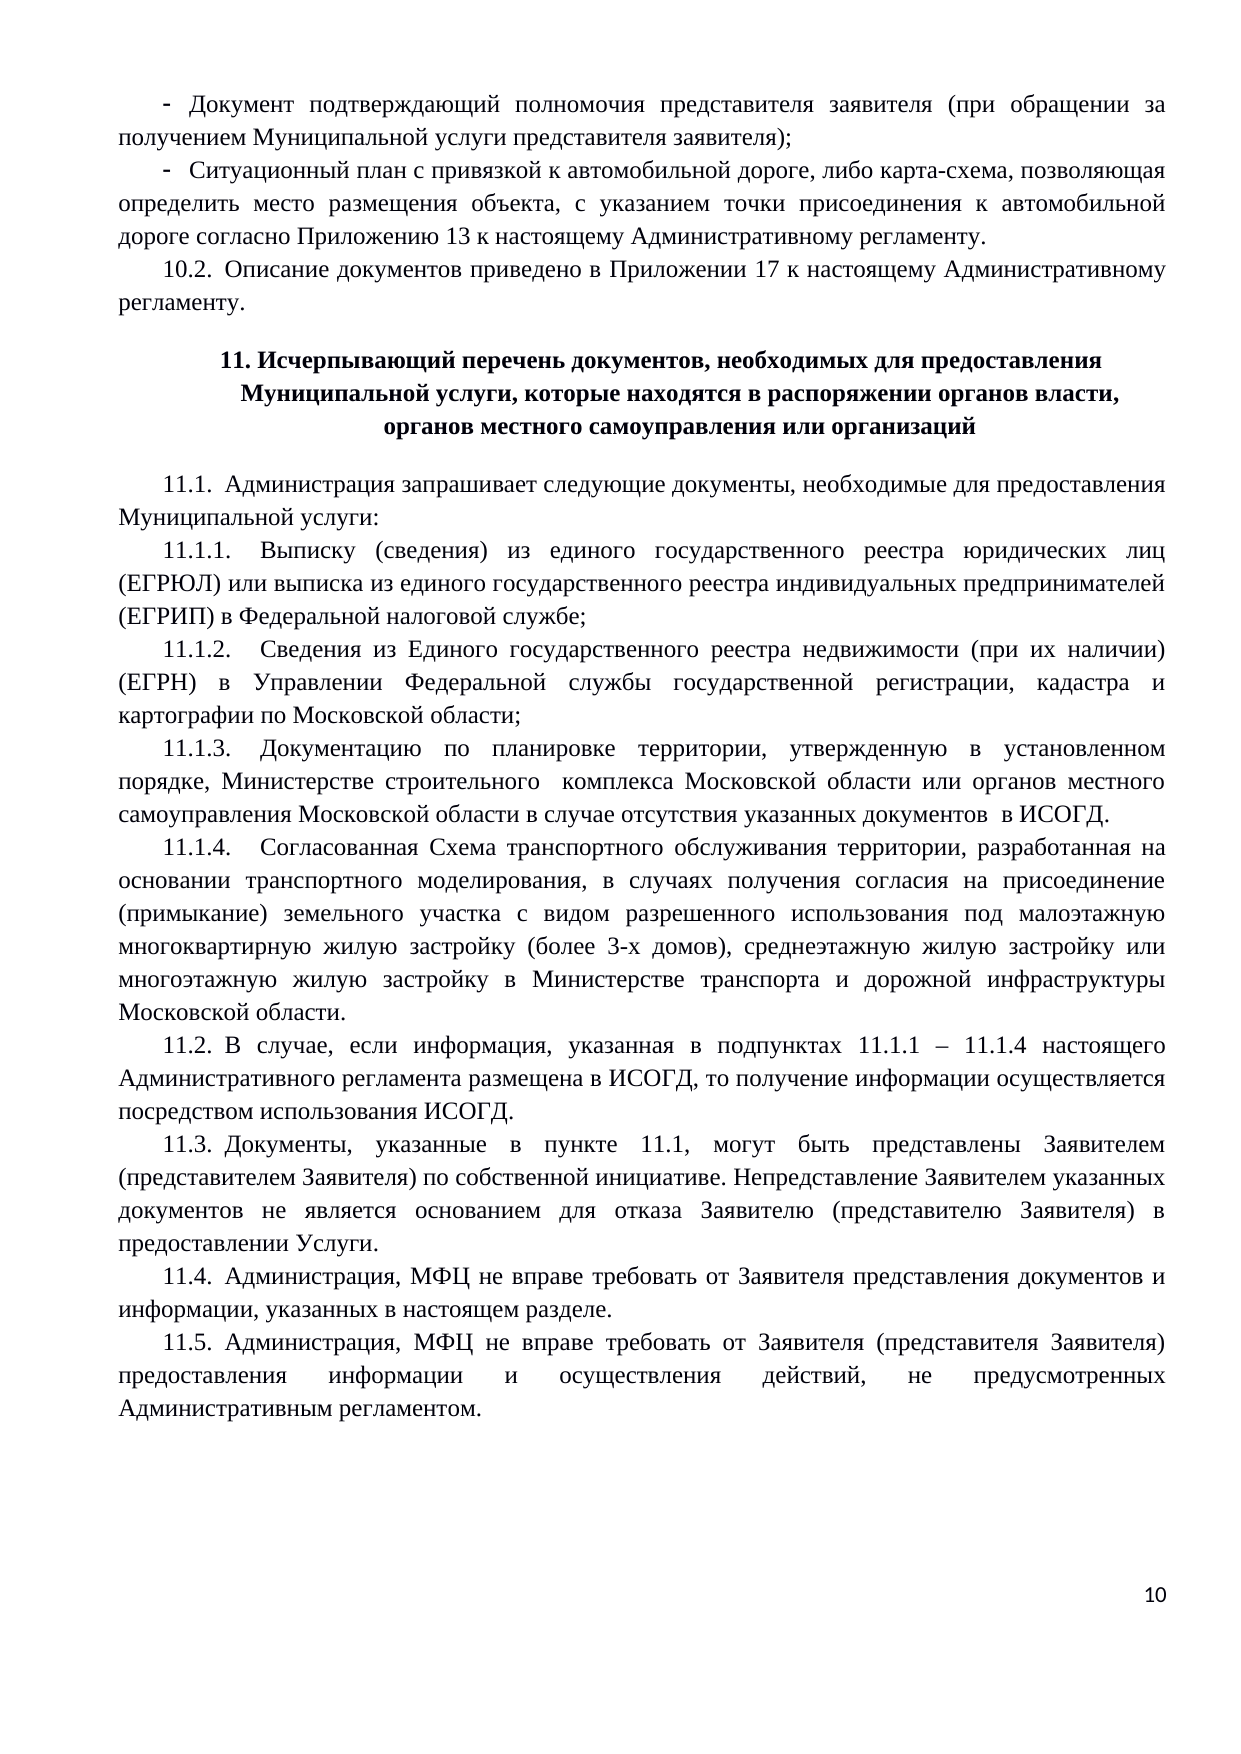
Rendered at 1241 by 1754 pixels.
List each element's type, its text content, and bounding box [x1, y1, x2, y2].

list Документы, указанные в пункте 11.1, могут быть представлены Заявителем (представителем Заявителя) по собственной инициативе. Непредставление Заявителем указанных документов не является основанием для отказа Заявителю (представителю Заявителя) в предоставлении Услуги. [118, 1129, 1166, 1257]
list Сведения из Единого государственного реестра недвижимости (при их наличии) (ЕГРН) в Управлении Федеральной службы государственной регистрации, кадастра и картографии по Московской области; [118, 634, 1166, 729]
list Описание документов приведено в Приложении 17 к настоящему Административному регламенту. [118, 254, 1166, 316]
list В случае, если информация, указанная в подпунктах 11.1.1 – 11.1.4 настоящего Административного регламента размещена в ИСОГД, то получение информации осуществляется посредством использования ИСОГД. [118, 1030, 1166, 1125]
list Администрация, МФЦ не вправе требовать от Заявителя представления документов и информации, указанных в настоящем разделе. [118, 1261, 1166, 1323]
list Администрация, МФЦ не вправе требовать от Заявителя (представителя Заявителя) предоставления информации и осуществления действий, не предусмотренных Административным регламентом. [118, 1327, 1166, 1422]
list Выписку (сведения) из единого государственного реестра юридических лиц (ЕГРЮЛ) или выписка из единого государственного реестра индивидуальных предпринимателей (ЕГРИП) в Федеральной налоговой службе; [118, 535, 1166, 630]
list Администрация запрашивает следующие документы, необходимые для предоставления Муниципальной услуги: [118, 469, 1166, 531]
list Документ подтверждающий полномочия представителя заявителя (при обращении за получением Муниципальной услуги представителя заявителя); [118, 89, 1166, 150]
list Документацию по планировке территории, утвержденную в установленном порядке, Министерстве строительного комплекса Московской области или органов местного самоуправления Московской области в случае отсутствия указанных документов в ИСОГД. [118, 733, 1166, 828]
subtitle Исчерпывающий перечень документов, необходимых для предоставления Муниципальной услуги, которые находятся в распоряжении органов власти, органов местного самоуправления или организаций [156, 345, 1166, 439]
list Согласованная Схема транспортного обслуживания территории, разработанная на основании транспортного моделирования, в случаях получения согласия на присоединение (примыкание) земельного участка с видом разрешенного использования под малоэтажную многоквартирную жилую застройку (более 3-х домов), среднеэтажную жилую застройку или многоэтажную жилую застройку в Министерстве транспорта и дорожной инфраструктуры Московской области. [118, 832, 1166, 1026]
list Ситуационный план с привязкой к автомобильной дороге, либо карта-схема, позволяющая определить место размещения объекта, с указанием точки присоединения к автомобильной дороге согласно Приложению 13 к настоящему Административному регламенту. [118, 155, 1166, 249]
